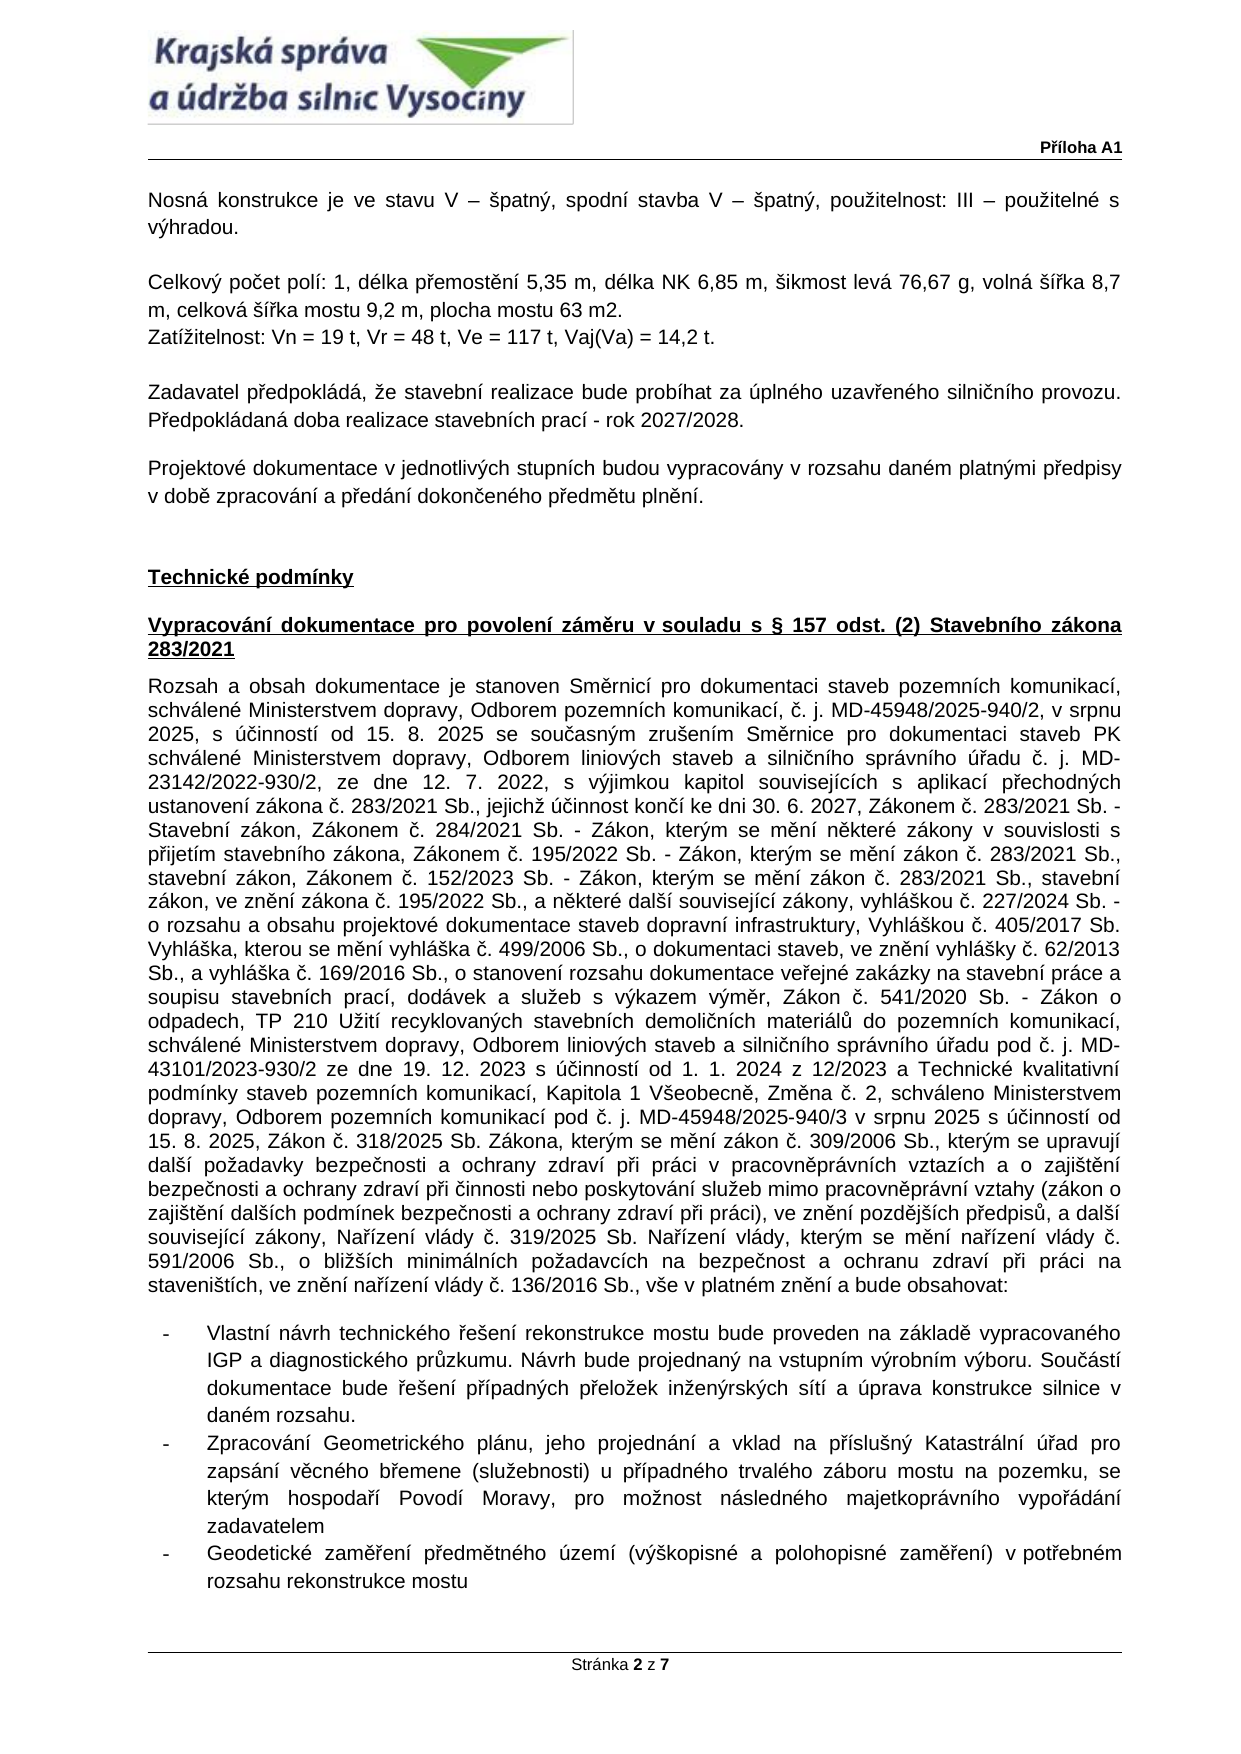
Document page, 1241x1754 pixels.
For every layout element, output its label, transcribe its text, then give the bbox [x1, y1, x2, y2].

list Vlastní návrh technického řešení rekonstrukce mostu bude proveden na základě vypracovaného IGP a diagnostického průzkumu. Návrh bude projednaný na vstupním výrobním výboru. Součástí dokumentace bude řešení případných přeložek inženýrských sítí a úprava konstrukce silnice v daném rozsahu. [162, 1321, 1122, 1427]
text Vypracování dokumentace pro povolení záměru v souladu s § 157 odst. (2) Stavebního zákona 283/2021 [148, 635, 1122, 661]
text Technické podmínky [148, 565, 1122, 589]
picture [147, 30, 574, 126]
text Rozsah a obsah dokumentace je stanoven Směrnicí pro dokumentaci staveb pozemních komunikací, schválené Ministerstvem dopravy, Odborem pozemních komunikací, č. j. MD-45948/2025-940/2, v srpnu 2025, s účinností od 15. 8. 2025 se současným zrušením Směrnice pro dokumentaci staveb PK schválené Ministerstvem dopravy, Odborem liniových staveb a silničního správního úřadu č. j. MD-23142/2022-930/2, ze dne 12. 7. 2022, s výjimkou kapitol souvisejících s aplikací přechodných ustanovení zákona č. 283/2021 Sb., jejichž účinnost končí ke dni 30. 6. 2027, Zákonem č. 283/2021 Sb. - Stavební zákon, Zákonem č. 284/2021 Sb. - Zákon, kterým se mění některé zákony v souvislosti s přijetím stavebního zákona, Zákonem č. 195/2022 Sb. - Zákon, kterým se mění zákon č. 283/2021 Sb., stavební zákon, Zákonem č. 152/2023 Sb. - Zákon, kterým se mění zákon č. 283/2021 Sb., stavební zákon, ve znění zákona č. 195/2022 Sb., a některé další související zákony, vyhláškou č. 227/2024 Sb. - o rozsahu a obsahu projektové dokumentace staveb dopravní infrastruktury, Vyhláškou č. 405/2017 Sb. Vyhláška, kterou se mění vyhláška č. 499/2006 Sb., o dokumentaci staveb, ve znění vyhlášky č. 62/2013 Sb., a vyhláška č. 169/2016 Sb., o stanovení rozsahu dokumentace veřejné zakázky na stavební práce a soupisu stavebních prací, dodávek a služeb s výkazem výměr, Zákon č. 541/2020 Sb. - Zákon o odpadech, TP 210 Užití recyklovaných stavebních demoličních materiálů do pozemních komunikací, schválené Ministerstvem dopravy, Odborem liniových staveb a silničního správního úřadu pod č. j. MD-43101/2023-930/2 ze dne 19. 12. 2023 s účinností od 1. 1. 2024 z 12/2023 a Technické kvalitativní podmínky staveb pozemních komunikací, Kapitola 1 Všeobecně, Změna č. 2, schváleno Ministerstvem dopravy, Odborem pozemních komunikací pod č. j. MD-45948/2025-940/3 v srpnu 2025 s účinností od 15. 8. 2025, Zákon č. 318/2025 Sb. Zákona, kterým se mění zákon č. 309/2006 Sb., kterým se upravují další požadavky bezpečnosti a ochrany zdraví při práci v pracovněprávních vztazích a o zajištění bezpečnosti a ochrany zdraví při činnosti nebo poskytování služeb mimo pracovněprávní vztahy (zákon o zajištění dalších podmínek bezpečnosti a ochrany zdraví při práci), ve znění pozdějších předpisů, a další související zákony, Nařízení vlády č. 319/2025 Sb. Nařízení vlády, kterým se mění nařízení vlády č. 591/2006 Sb., o bližších minimálních požadavcích na bezpečnost a ochranu zdraví při práci na staveništích, ve znění nařízení vlády č. 136/2016 Sb., vše v platném znění a bude obsahovat: [148, 674, 1122, 1297]
text Celkový počet polí: 1, délka přemostění 5,35 m, délka NK 6,85 m, šikmost levá 76,67 g, volná šířka 8,7 m, celková šířka mostu 9,2 m, plocha mostu 63 m2. [148, 270, 1122, 322]
list Geodetické zaměření předmětného území (výškopisné a polohopisné zaměření) v potřebném rozsahu rekonstrukce mostu [162, 1541, 1122, 1593]
text Vypracování dokumentace pro povolení záměru v souladu s § 157 odst. (2) Stavebního zákona 283/2021 [148, 613, 1122, 634]
list Zpracování Geometrického plánu, jeho projednání a vklad na příslušný Katastrální úřad pro zapsání věcného břemene (služebnosti) u případného trvalého záboru mostu na pozemku, se kterým hospodaří Povodí Moravy, pro možnost následného majetkoprávního vypořádání zadavatelem [162, 1431, 1122, 1537]
text Nosná konstrukce je ve stavu V – špatný, spodní stavba V – špatný, použitelnost: III – použitelné s výhradou. [148, 188, 1122, 239]
text Zadavatel předpokládá, že stavební realizace bude probíhat za úplného uzavřeného silničního provozu. Předpokládaná doba realizace stavebních prací - rok 2027/2028. [148, 380, 1122, 432]
text Projektové dokumentace v jednotlivých stupních budou vypracovány v rozsahu daném platnými předpisy v době zpracování a předání dokončeného předmětu plnění. [148, 456, 1122, 507]
text Zatížitelnost: Vn = 19 t, Vr = 48 t, Ve = 117 t, Vaj(Va) = 14,2 t. [148, 325, 1122, 349]
